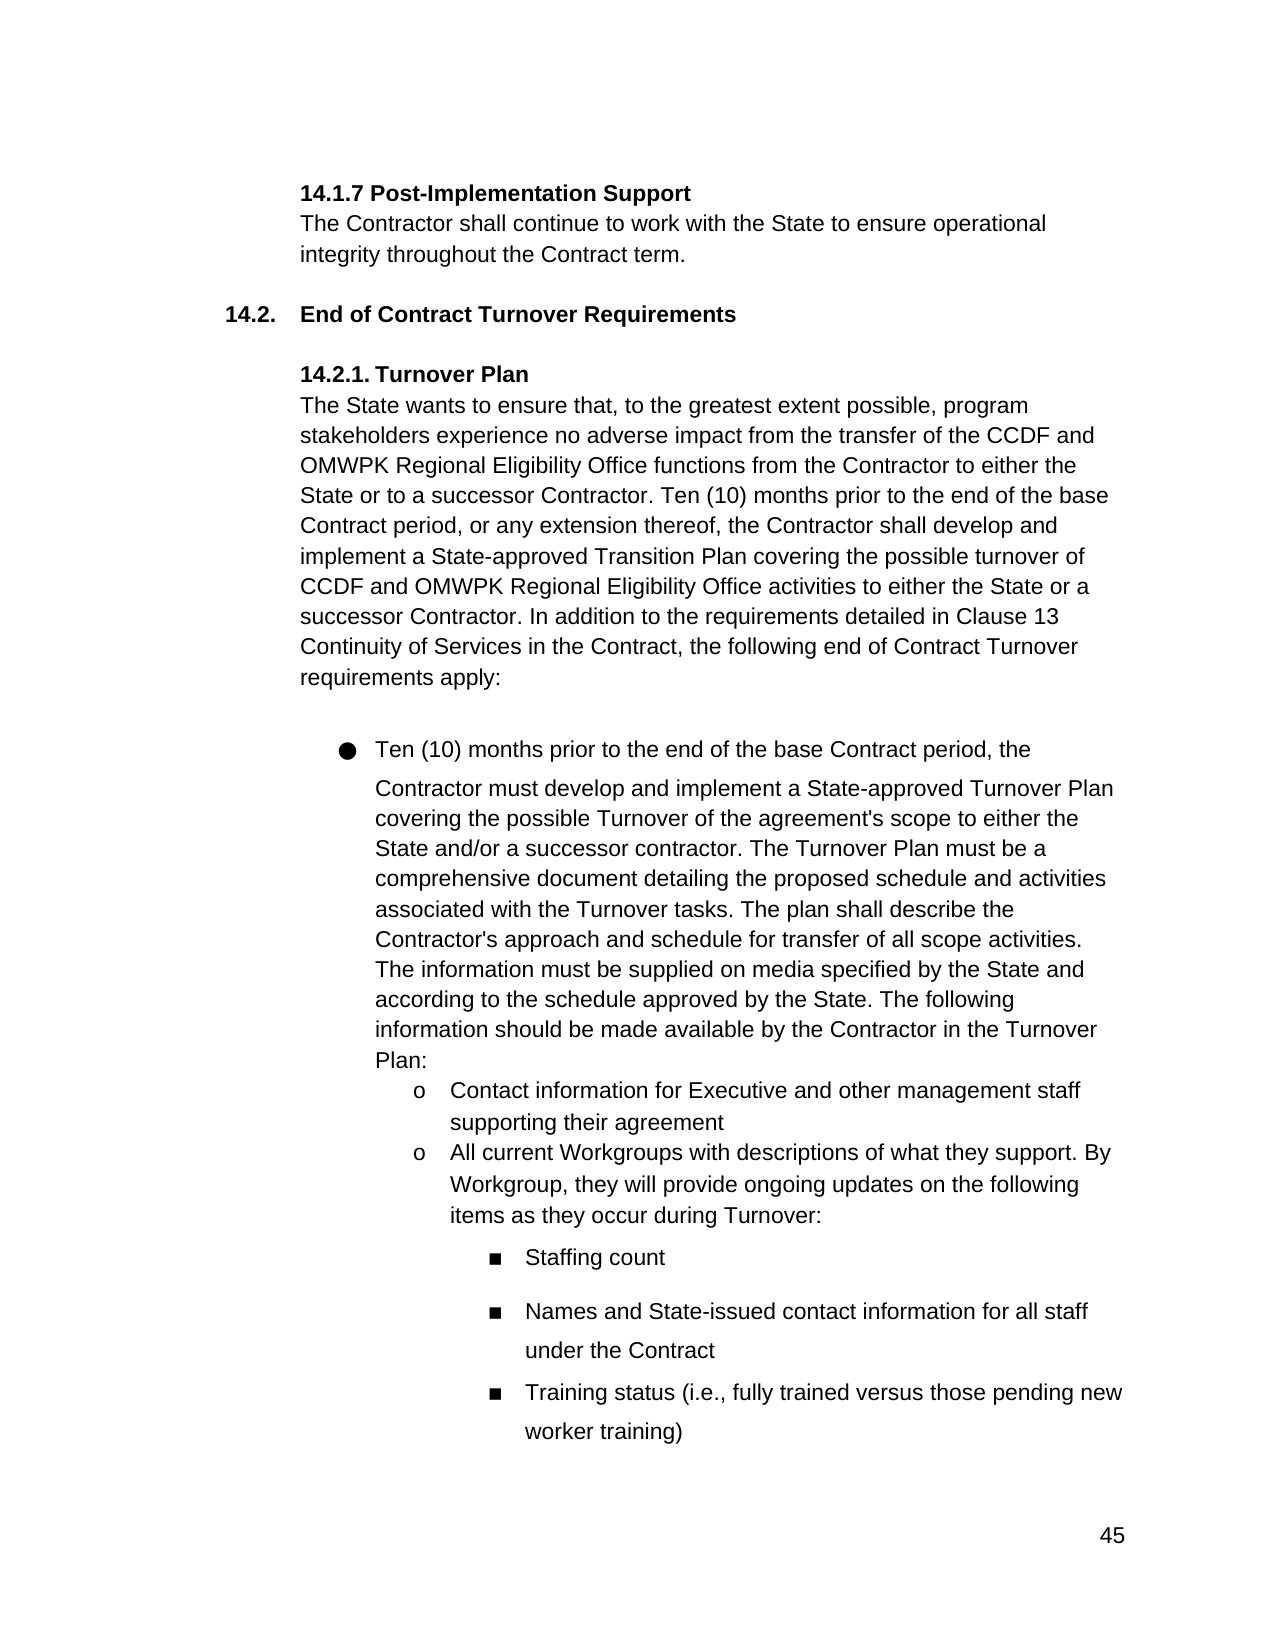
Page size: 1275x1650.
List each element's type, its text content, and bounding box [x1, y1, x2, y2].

subtitle 14.2.1. Turnover Plan [300, 361, 1125, 388]
text The State wants to ensure that, to the greatest extent possible, program stakeholders experience no adverse impact from the transfer of the CCDF and OMWPK Regional Eligibility Office functions from the Contractor to either the State or to a successor Contractor. Ten (10) months prior to the end of the base Contract period, or any extension thereof, the Contractor shall develop and implement a State-approved Transition Plan covering the possible turnover of CCDF and OMWPK Regional Eligibility Office activities to either the State or a successor Contractor. In addition to the requirements detailed in Clause 13 Continuity of Services in the Contract, the following end of Contract Turnover requirements apply: [300, 392, 1125, 690]
subtitle 14.1.7 Post-Implementation Support [300, 180, 1125, 207]
list Names and State-issued contact information for all staff under the Contract [487, 1286, 1125, 1363]
list All current Workgroups with descriptions of what they support. By Workgroup, they will provide ongoing updates on the following items as they occur during Turnover: [412, 1139, 1125, 1228]
list Staffing count [487, 1232, 1125, 1279]
list Ten (10) months prior to the end of the base Contract period, the Contractor must develop and implement a State-approved Turnover Plan covering the possible Turnover of the agreement's scope to either the State and/or a successor contractor. The Turnover Plan must be a comprehensive document detailing the proposed schedule and activities associated with the Turnover tasks. The plan shall describe the Contractor's approach and schedule for transfer of all scope activities. The information must be supplied on media specified by the State and according to the schedule approved by the State. The following information should be made available by the Contractor in the Turnover Plan: [337, 724, 1125, 1073]
text The Contractor shall continue to work with the State to ensure operational integrity throughout the Contract term. [300, 210, 1125, 267]
list Training status (i.e., fully trained versus those pending new worker training) [487, 1367, 1125, 1444]
list Contact information for Executive and other management staff supporting their agreement [412, 1077, 1125, 1135]
subtitle 14.2. End of Contract Turnover Requirements [150, 301, 1125, 327]
